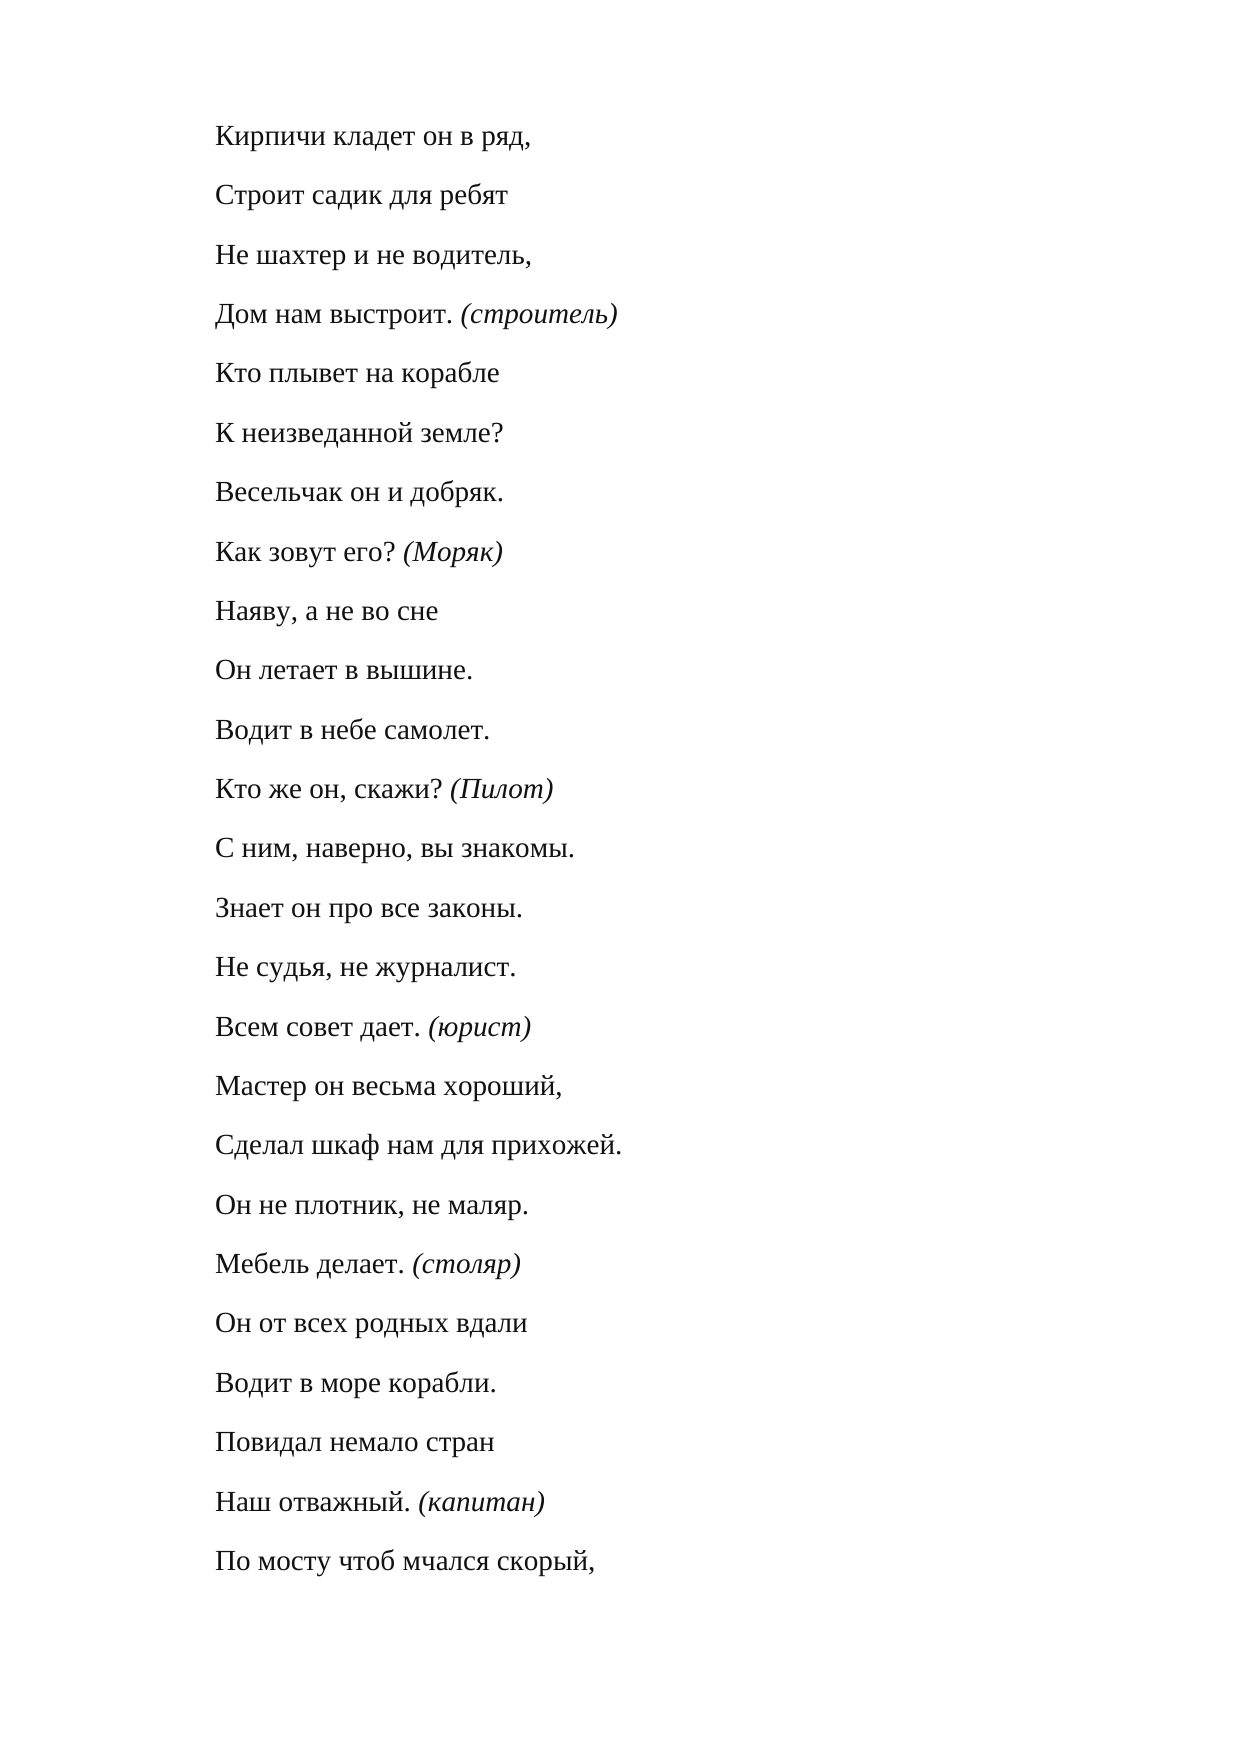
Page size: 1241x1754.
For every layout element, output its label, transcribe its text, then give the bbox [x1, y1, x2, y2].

text Как зовут его? (Моряк) [177, 534, 1152, 567]
text Знает он про все законы. [177, 890, 1152, 923]
text Он от всех родных вдали [177, 1306, 1152, 1339]
text Мебель делает. (столяр) [177, 1246, 1152, 1280]
text Наяву, а не во сне [177, 593, 1152, 627]
text Наш отважный. (капитан) [177, 1484, 1152, 1517]
text Не шахтер и не водитель, [177, 237, 1152, 270]
text К неизведанной земле? [177, 415, 1152, 448]
text Он не плотник, не маляр. [177, 1187, 1152, 1220]
text Водит в небе самолет. [177, 712, 1152, 745]
text По мосту чтоб мчался скорый, [177, 1543, 1152, 1577]
text Повидал немало стран [177, 1424, 1152, 1458]
text Кто же он, скажи? (Пилот) [177, 771, 1152, 805]
text Сделал шкаф нам для прихожей. [177, 1127, 1152, 1161]
text Не судья, не журналист. [177, 949, 1152, 983]
text Кто плывет на корабле [177, 356, 1152, 389]
text Он летает в вышине. [177, 652, 1152, 686]
text Весельчак он и добряк. [177, 474, 1152, 508]
text Водит в море корабли. [177, 1365, 1152, 1398]
text Всем совет дает. (юрист) [177, 1009, 1152, 1042]
text Строит садик для ребят [177, 177, 1152, 211]
text Мастер он весьма хороший, [177, 1068, 1152, 1102]
text С ним, наверно, вы знакомы. [177, 831, 1152, 864]
text Дом нам выстроит. (строитель) [177, 296, 1152, 330]
text Кирпичи кладет он в ряд, [177, 118, 1152, 152]
